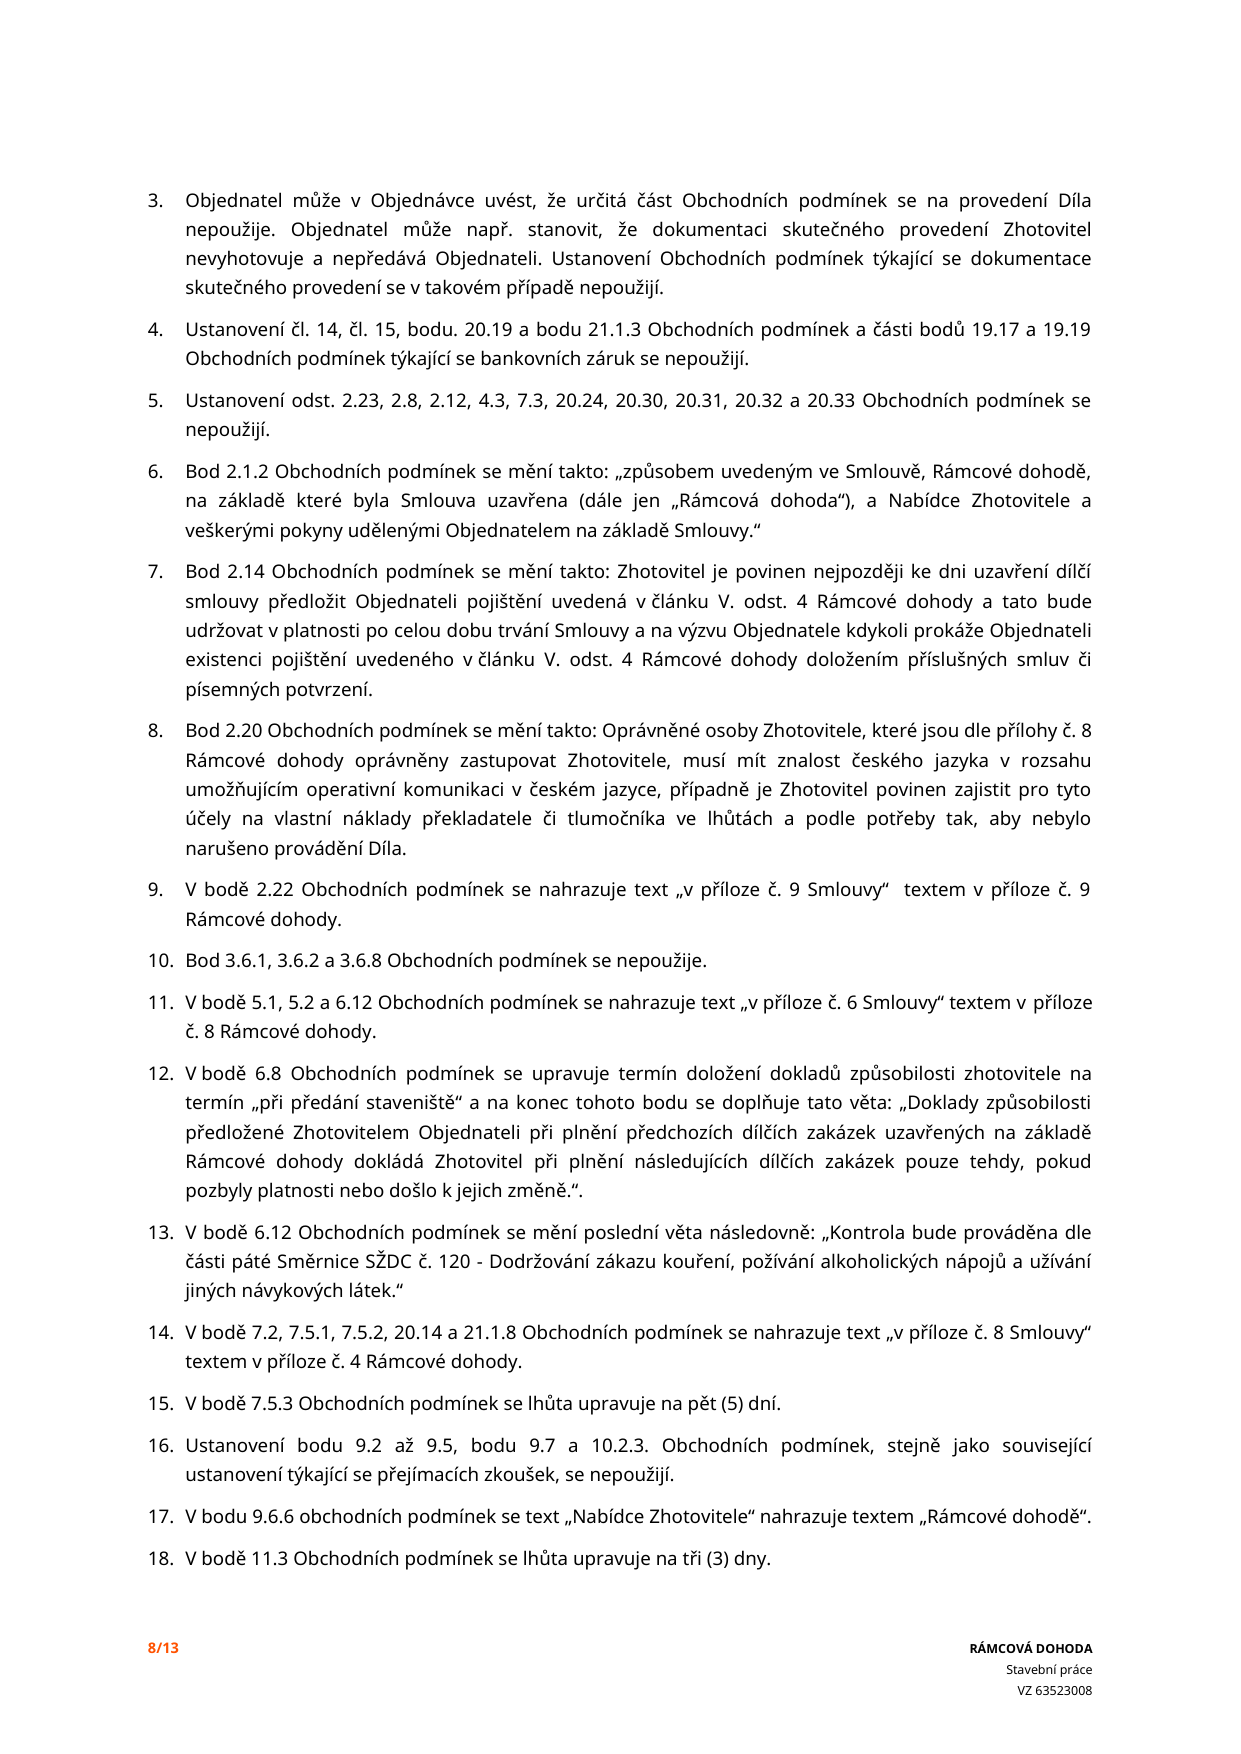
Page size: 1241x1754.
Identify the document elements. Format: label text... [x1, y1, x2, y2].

list V bodu 9.6.6 obchodních podmínek se text „Nabídce Zhotovitele“ nahrazuje textem „Rámcové dohodě“. [148, 1503, 1093, 1529]
list V bodě 5.1, 5.2 a 6.12 Obchodních podmínek se nahrazuje text „v příloze č. 6 Smlouvy“ textem v příloze č. 8 Rámcové dohody. [148, 989, 1093, 1044]
list V bodě 7.2, 7.5.1, 7.5.2, 20.14 a 21.1.8 Obchodních podmínek se nahrazuje text „v příloze č. 8 Smlouvy“ textem v příloze č. 4 Rámcové dohody. [148, 1319, 1093, 1374]
list Bod 2.14 Obchodních podmínek se mění takto: Zhotovitel je povinen nejpozději ke dni uzavření dílčí smlouvy předložit Objednateli pojištění uvedená v článku V. odst. 4 Rámcové dohody a tato bude udržovat v platnosti po celou dobu trvání Smlouvy a na výzvu Objednatele kdykoli prokáže Objednateli existenci pojištění uvedeného v článku V. odst. 4 Rámcové dohody doložením příslušných smluv či písemných potvrzení. [148, 559, 1093, 701]
list Ustanovení odst. 2.23, 2.8, 2.12, 4.3, 7.3, 20.24, 20.30, 20.31, 20.32 a 20.33 Obchodních podmínek se nepoužijí. [148, 387, 1093, 442]
list Objednatel může v Objednávce uvést, že určitá část Obchodních podmínek se na provedení Díla nepoužije. Objednatel může např. stanovit, že dokumentaci skutečného provedení Zhotovitel nevyhotovuje a nepředává Objednateli. Ustanovení Obchodních podmínek týkající se dokumentace skutečného provedení se v takovém případě nepoužijí. [148, 187, 1093, 300]
list Bod 2.20 Obchodních podmínek se mění takto: Oprávněné osoby Zhotovitele, které jsou dle přílohy č. 8 Rámcové dohody oprávněny zastupovat Zhotovitele, musí mít znalost českého jazyka v rozsahu umožňujícím operativní komunikaci v českém jazyce, případně je Zhotovitel povinen zajistit pro tyto účely na vlastní náklady překladatele či tlumočníka ve lhůtách a podle potřeby tak, aby nebylo narušeno provádění Díla. [148, 718, 1093, 860]
list V bodě 7.5.3 Obchodních podmínek se lhůta upravuje na pět (5) dní. [148, 1391, 1093, 1416]
list V bodě 11.3 Obchodních podmínek se lhůta upravuje na tři (3) dny. [148, 1545, 1093, 1571]
list V bodě 2.22 Obchodních podmínek se nahrazuje text „v příloze č. 9 Smlouvy“ textem v příloze č. 9 Rámcové dohody. [148, 877, 1093, 931]
list Ustanovení čl. 14, čl. 15, bodu. 20.19 a bodu 21.1.3 Obchodních podmínek a části bodů 19.17 a 19.19 Obchodních podmínek týkající se bankovních záruk se nepoužijí. [148, 316, 1093, 371]
list Ustanovení bodu 9.2 až 9.5, bodu 9.7 a 10.2.3. Obchodních podmínek, stejně jako související ustanovení týkající se přejímacích zkoušek, se nepoužijí. [148, 1432, 1093, 1487]
list V bodě 6.8 Obchodních podmínek se upravuje termín doložení dokladů způsobilosti zhotovitele na termín „při předání staveniště“ a na konec tohoto bodu se doplňuje tato věta: „Doklady způsobilosti předložené Zhotovitelem Objednateli při plnění předchozích dílčích zakázek uzavřených na základě Rámcové dohody dokládá Zhotovitel při plnění následujících dílčích zakázek pouze tehdy, pokud pozbyly platnosti nebo došlo k jejich změně.“. [148, 1060, 1093, 1203]
list Bod 2.1.2 Obchodních podmínek se mění takto: „způsobem uvedeným ve Smlouvě, Rámcové dohodě, na základě které byla Smlouva uzavřena (dále jen „Rámcová dohoda“), a Nabídce Zhotovitele a veškerými pokyny udělenými Objednatelem na základě Smlouvy.“ [148, 458, 1093, 543]
list V bodě 6.12 Obchodních podmínek se mění poslední věta následovně: „Kontrola bude prováděna dle části páté Směrnice SŽDC č. 120 - Dodržování zákazu kouření, požívání alkoholických nápojů a užívání jiných návykových látek.“ [148, 1219, 1093, 1303]
list Bod 3.6.1, 3.6.2 a 3.6.8 Obchodních podmínek se nepoužije. [148, 948, 1093, 973]
